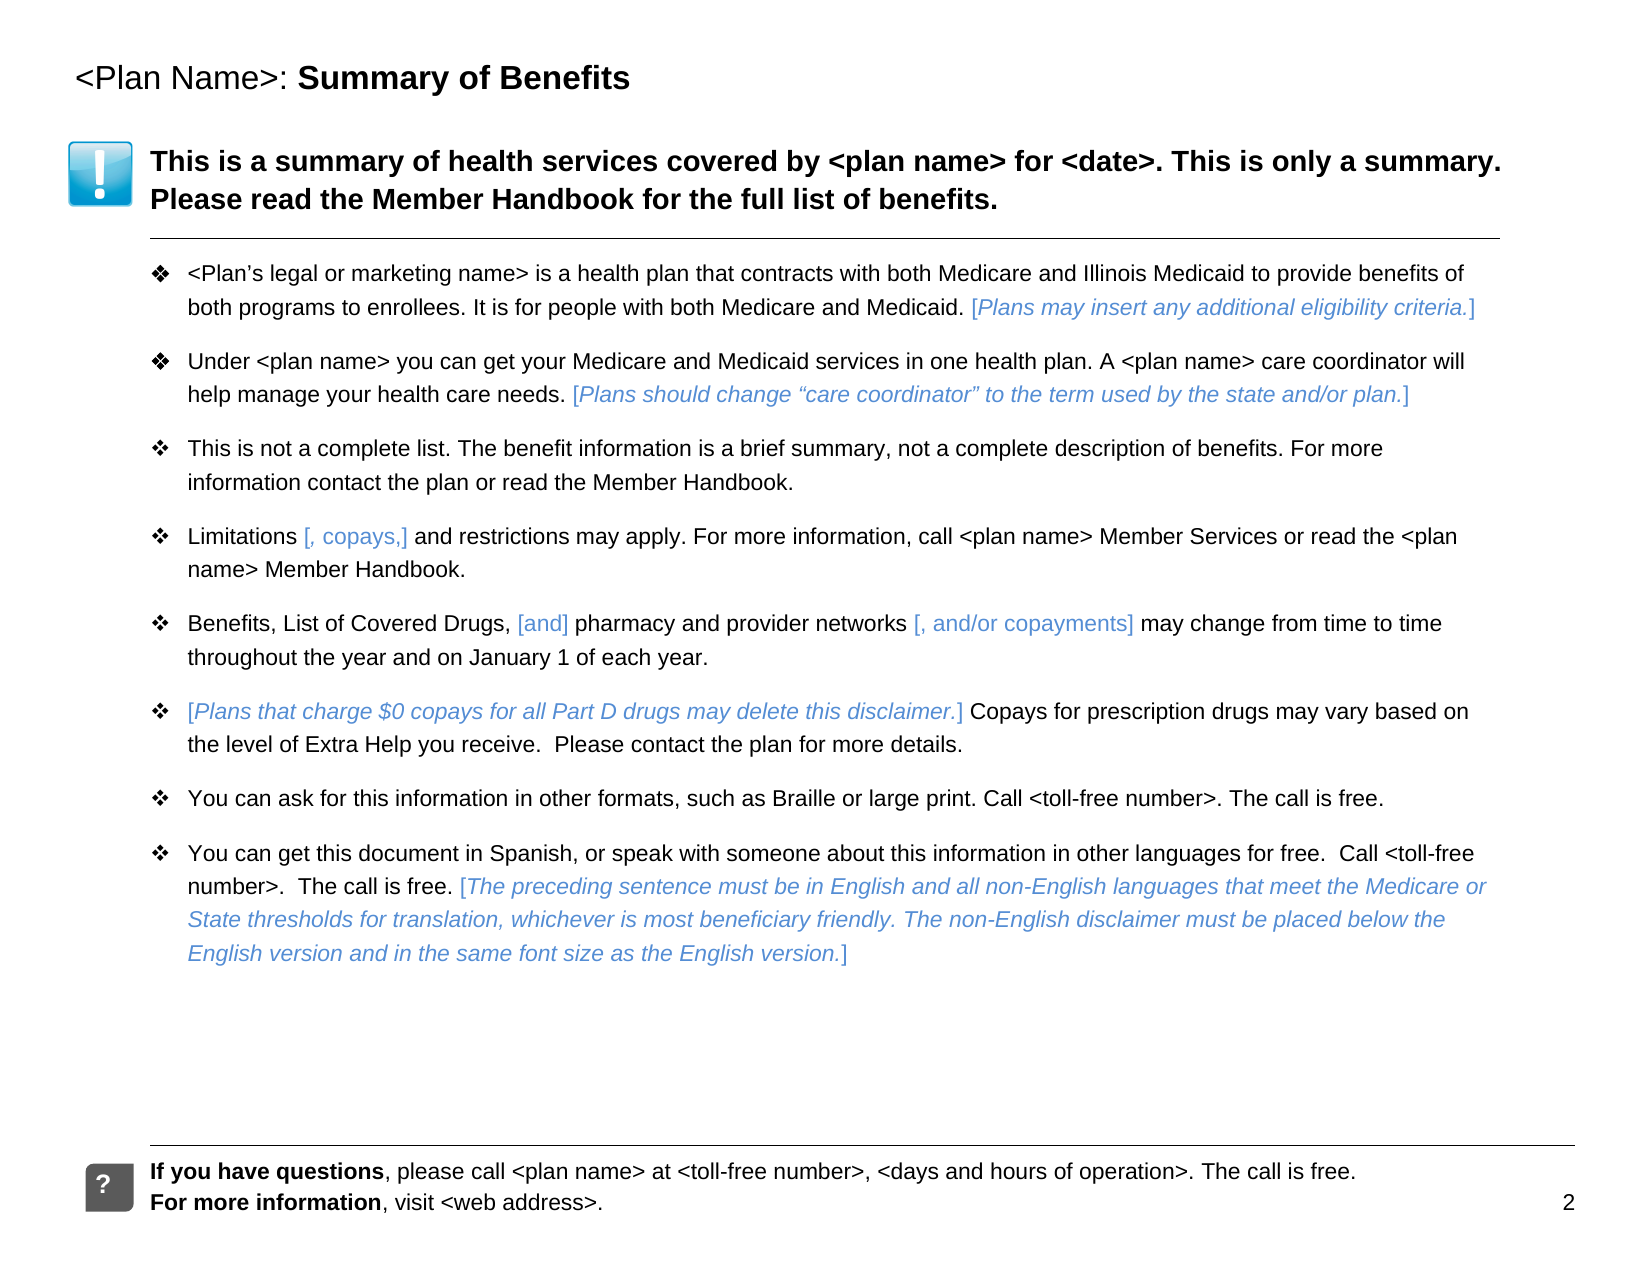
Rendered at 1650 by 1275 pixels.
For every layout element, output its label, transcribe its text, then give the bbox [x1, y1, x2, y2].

list Limitations [, copays,] and restrictions may apply. For more information, call <plan name> Member Services or read the <plan name> Member Handbook. [150, 518, 1500, 584]
list You can get this document in Spanish, or speak with someone about this information in other languages for free. Call <toll-free number>. The call is free. [The preceding sentence must be in English and all non-English languages that meet the Medicare or State thresholds for translation, whichever is most beneficiary friendly. The non-English disclaimer must be placed below the English version and in the same font size as the English version.] [150, 834, 1500, 968]
picture [68, 144, 133, 207]
list <Plan’s legal or marketing name> is a health plan that contracts with both Medicare and Illinois Medicaid to provide benefits of both programs to enrollees. It is for people with both Medicare and Medicaid. [Plans may insert any additional eligibility criteria.] [150, 239, 1500, 322]
list This is not a complete list. The benefit information is a brief summary, not a complete description of benefits. For more information contact the plan or read the Member Handbook. [150, 430, 1500, 497]
list Benefits, List of Covered Drugs, [and] pharmacy and provider networks [, and/or copayments] may change from time to time throughout the year and on January 1 of each year. [150, 605, 1500, 672]
list Under <plan name> you can get your Medicare and Medicaid services in one health plan. A <plan name> care coordinator will help manage your health care needs. [Plans should change “care coordinator” to the term used by the state and/or plan.] [150, 343, 1500, 409]
list You can ask for this information in other formats, such as Braille or large print. Call <toll-free number>. The call is free. [150, 780, 1500, 813]
list [Plans that charge $0 copays for all Part D drugs may delete this disclaimer.] Copays for prescription drugs may vary based on the level of Extra Help you receive. Please contact the plan for more details. [150, 693, 1500, 759]
text This is a summary of health services covered by <plan name> for <date>. This is only a summary. Please read the Member Handbook for the full list of benefits. [150, 142, 1509, 217]
